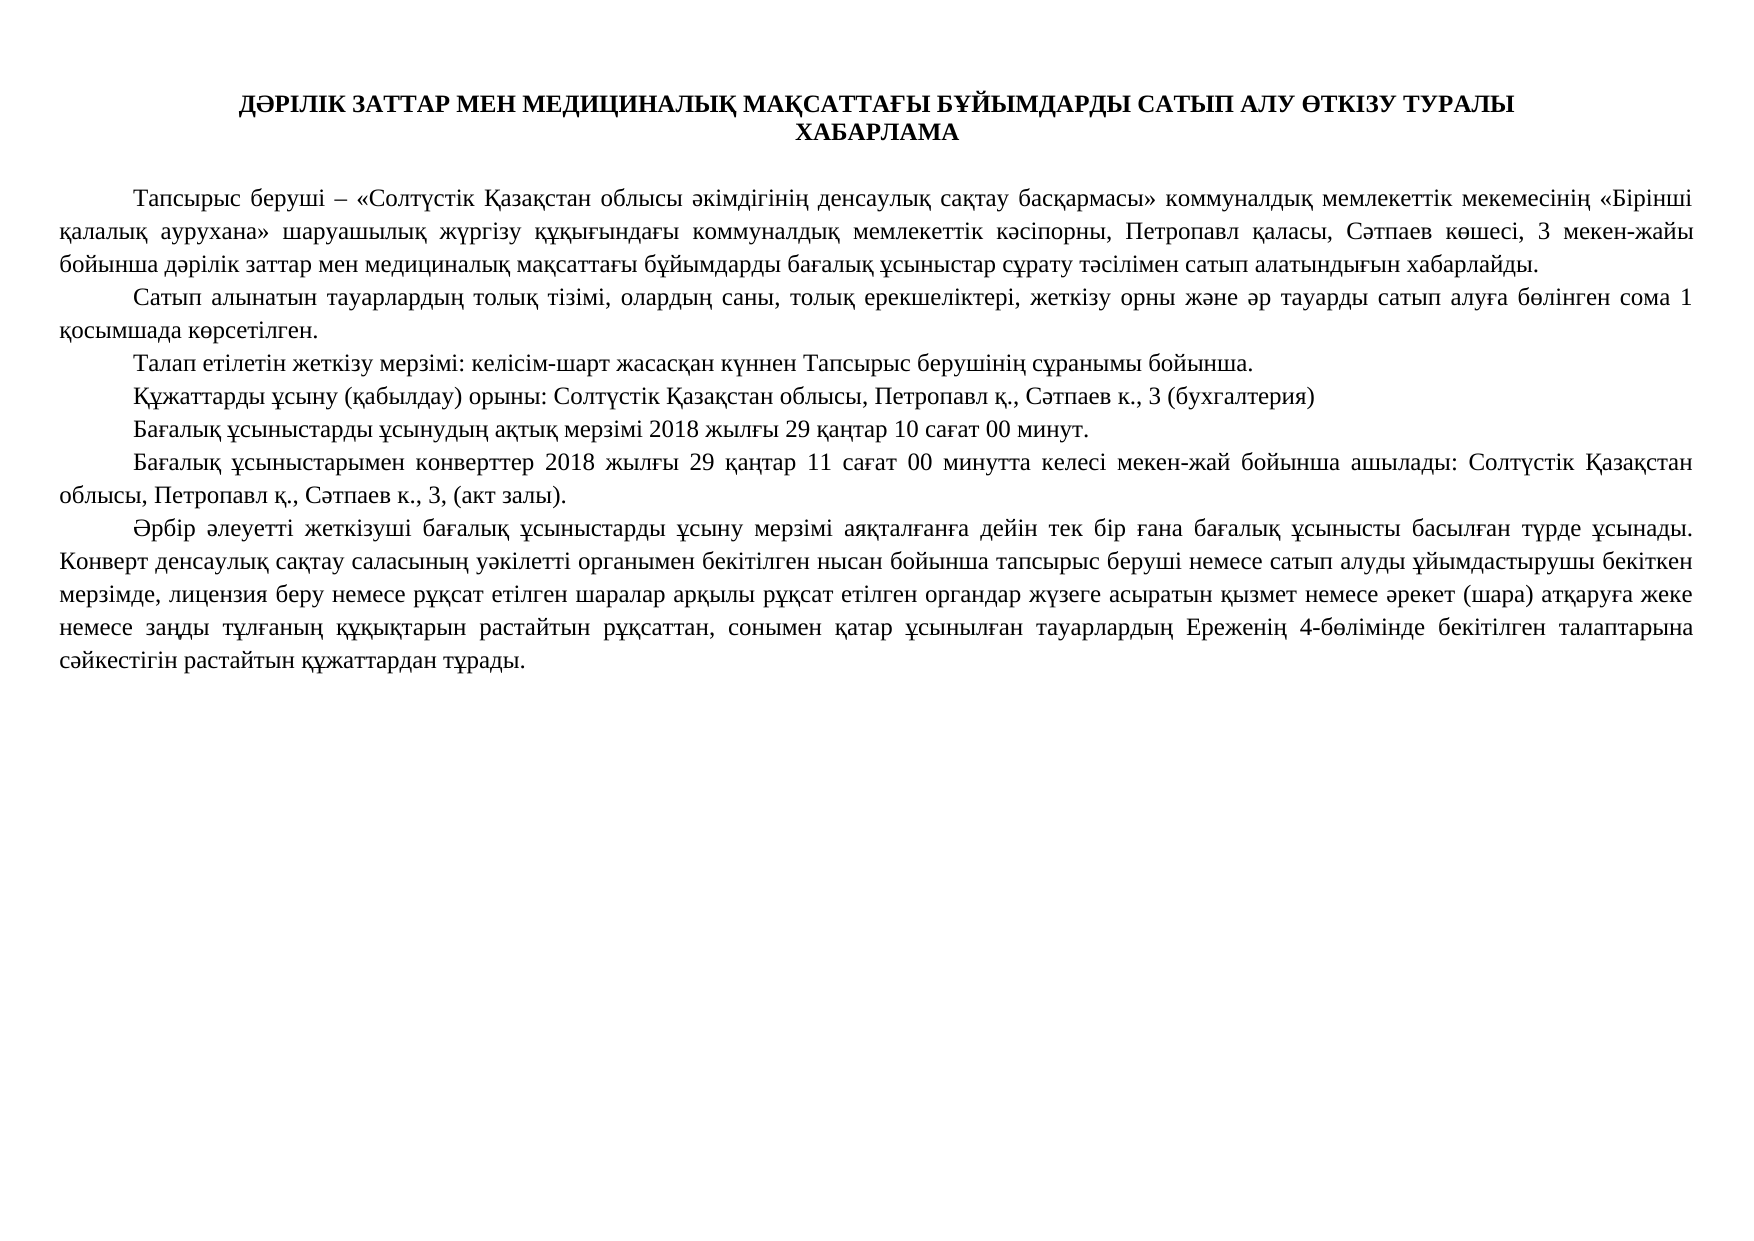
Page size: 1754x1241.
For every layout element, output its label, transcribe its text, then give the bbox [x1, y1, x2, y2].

text Сатып алынатын тауарлардың толық тізімі, олардың саны, толық ерекшеліктері, жеткізу орны және әр тауарды сатып алуға бөлінген сома 1 қосымшада көрсетілген. [59, 282, 1695, 344]
text ХАБАРЛАМА [59, 117, 1695, 146]
text Талап етілетін жеткізу мерзімі: келісім-шарт жасасқан күннен Тапсырыс берушінің сұранымы бойынша. [59, 348, 1695, 377]
text Бағалық ұсыныстарымен конверттер 2018 жылғы 29 қаңтар 11 сағат 00 минутта келесі мекен-жай бойынша ашылады: Солтүстік Қазақстан облысы, Петропавл қ., Сәтпаев к., 3, (акт залы). [59, 447, 1695, 509]
text Әрбір әлеуетті жеткізуші бағалық ұсыныстарды ұсыну мерзімі аяқталғанға дейін тек бір ғана бағалық ұсынысты басылған түрде ұсынады. Конверт денсаулық сақтау саласының уәкілетті органымен бекітілген нысан бойынша тапсырыс беруші немесе сатып алуды ұйымдастырушы бекіткен мерзімде, лицензия беру немесе рұқсат етілген шаралар арқылы рұқсат етілген органдар жүзеге асыратын қызмет немесе әрекет (шара) атқаруға жеке немесе заңды тұлғаның құқықтарын растайтын рұқсаттан, сонымен қатар ұсынылған тауарлардың Ереженің 4-бөлімінде бекітілген талаптарына сәйкестігін растайтын құжаттардан тұрады. [59, 513, 1695, 674]
text Құжаттарды ұсыну (қабылдау) орыны: Солтүстік Қазақстан облысы, Петропавл қ., Сәтпаев к., 3 (бухгалтерия) [59, 381, 1695, 410]
text Тапсырыс беруші – «Солтүстік Қазақстан облысы әкімдігінің денсаулық сақтау басқармасы» коммуналдық мемлекеттік мекемесінің «Бірінші қалалық аурухана» шаруашылық жүргізу құқығындағы коммуналдық мемлекеттік кәсіпорны, Петропавл қаласы, Сәтпаев көшесі, 3 мекен-жайы бойынша дәрілік заттар мен медициналық мақсаттағы бұйымдарды бағалық ұсыныстар сұрату тәсілімен сатып алатындығын хабарлайды. [59, 183, 1695, 278]
text Бағалық ұсыныстарды ұсынудың ақтық мерзімі 2018 жылғы 29 қаңтар 10 сағат 00 минут. [59, 414, 1695, 443]
text ДӘРІЛІК ЗАТТАР МЕН МЕДИЦИНАЛЫҚ МАҚСАТТАҒЫ БҰЙЫМДАРДЫ САТЫП АЛУ ӨТКІЗУ ТУРАЛЫ [59, 89, 1695, 117]
